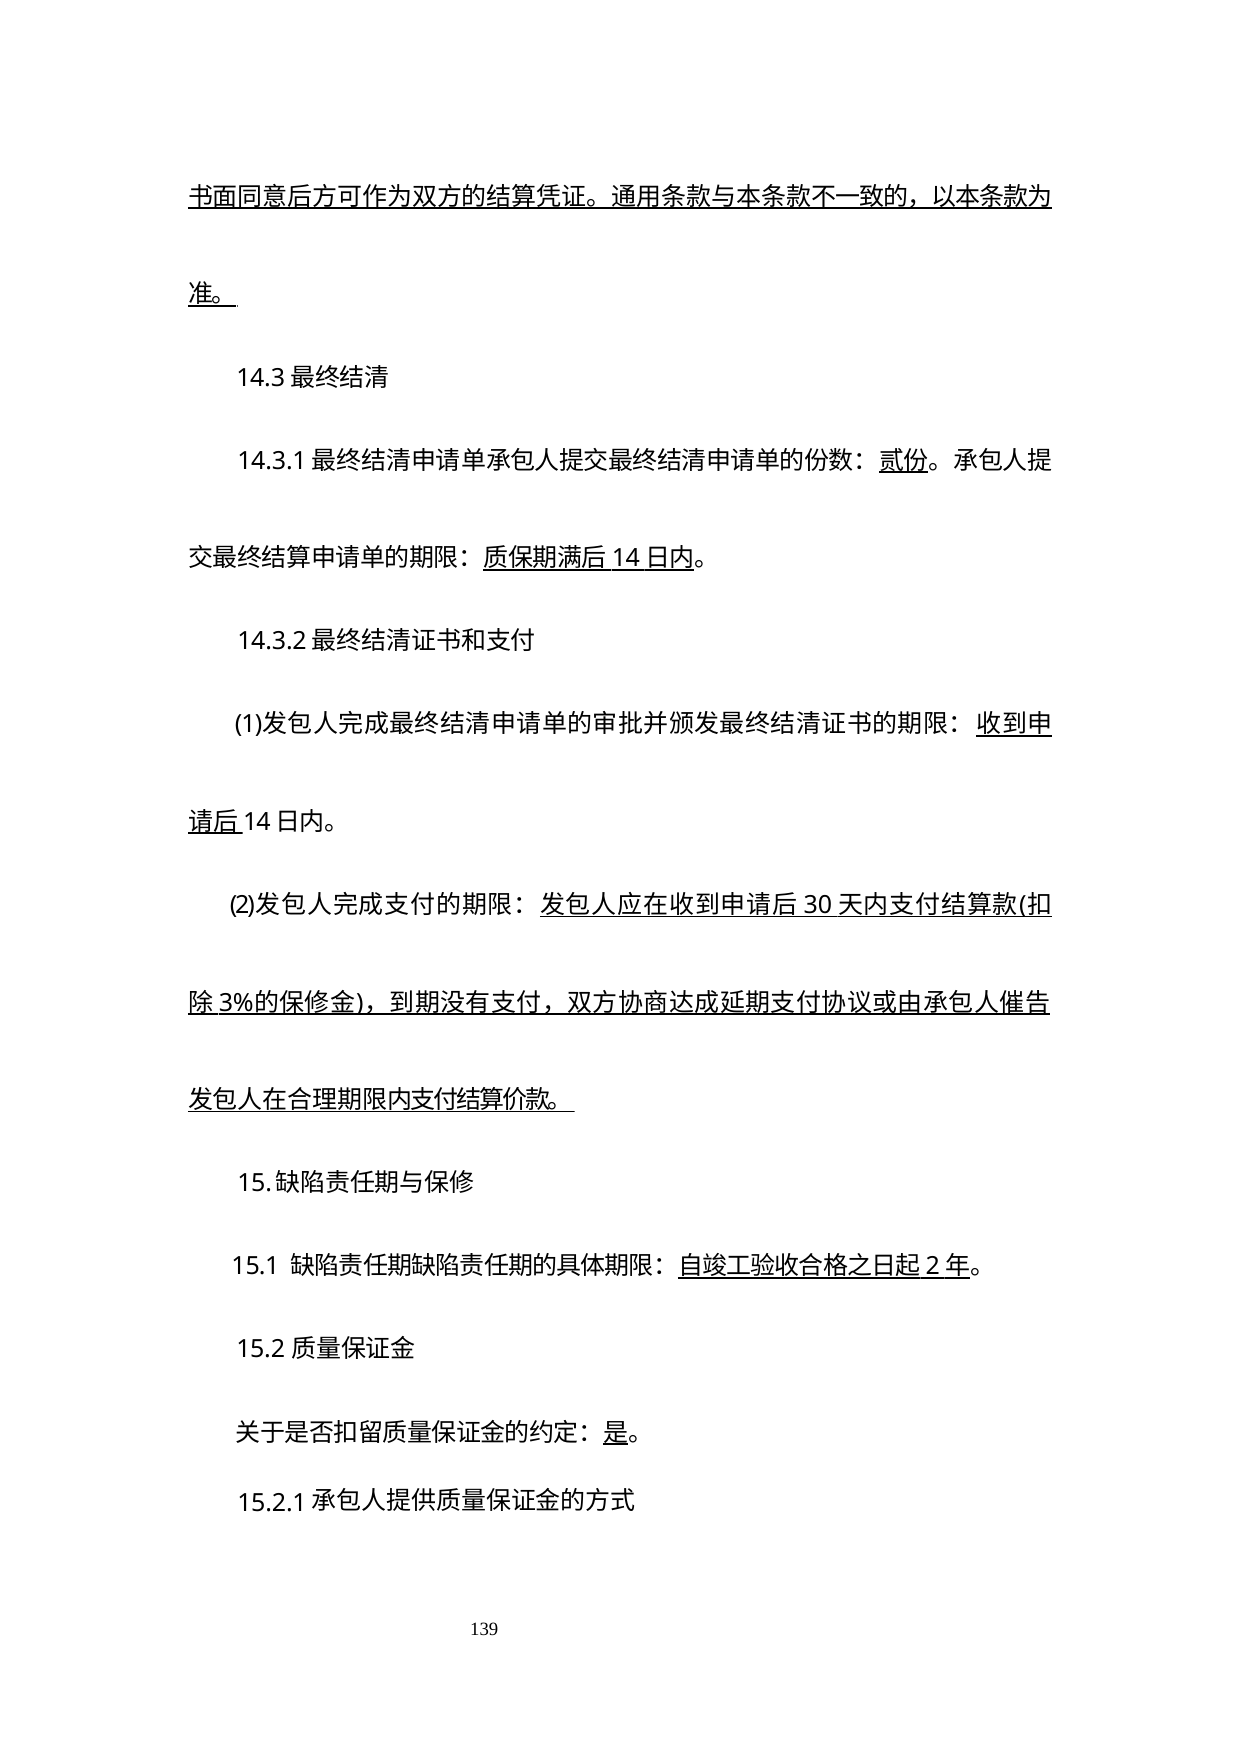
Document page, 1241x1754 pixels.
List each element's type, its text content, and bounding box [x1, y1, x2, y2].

text 15.1 缺陷责任期缺陷责任期的具体期限：自竣工验收合格之日起2年。 [188, 1231, 1052, 1296]
text 14.3.1最终结清申请单承包人提交最终结清申请单的份数：贰份。承包人提交最终结算申请单的期限：质保期满后14日内。 [188, 426, 1052, 588]
list 缺陷责任期与保修 [188, 1148, 1052, 1213]
text 14.3最终结清 [188, 343, 1052, 408]
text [188, 162, 1052, 207]
text 14.3.2最终结清证书和支付 [188, 606, 1052, 671]
text 15.2 质量保证金 [188, 1314, 1052, 1379]
text 15.2.1承包人提供质量保证金的方式 [188, 1481, 1052, 1546]
text 关于是否扣留质量保证金的约定：是。 [188, 1398, 1052, 1463]
text (1)发包人完成最终结清申请单的审批并颁发最终结清证书的期限：收到申请后14日内。 [188, 689, 1052, 852]
text (2)发包人完成支付的期限：发包人应在收到申请后30天内支付结算款(扣除3%的保修金)，到期没有支付，双方协商达成延期支付协议或由承包人催告发包人在合理期限内支付结算价款。 [188, 870, 1052, 1130]
